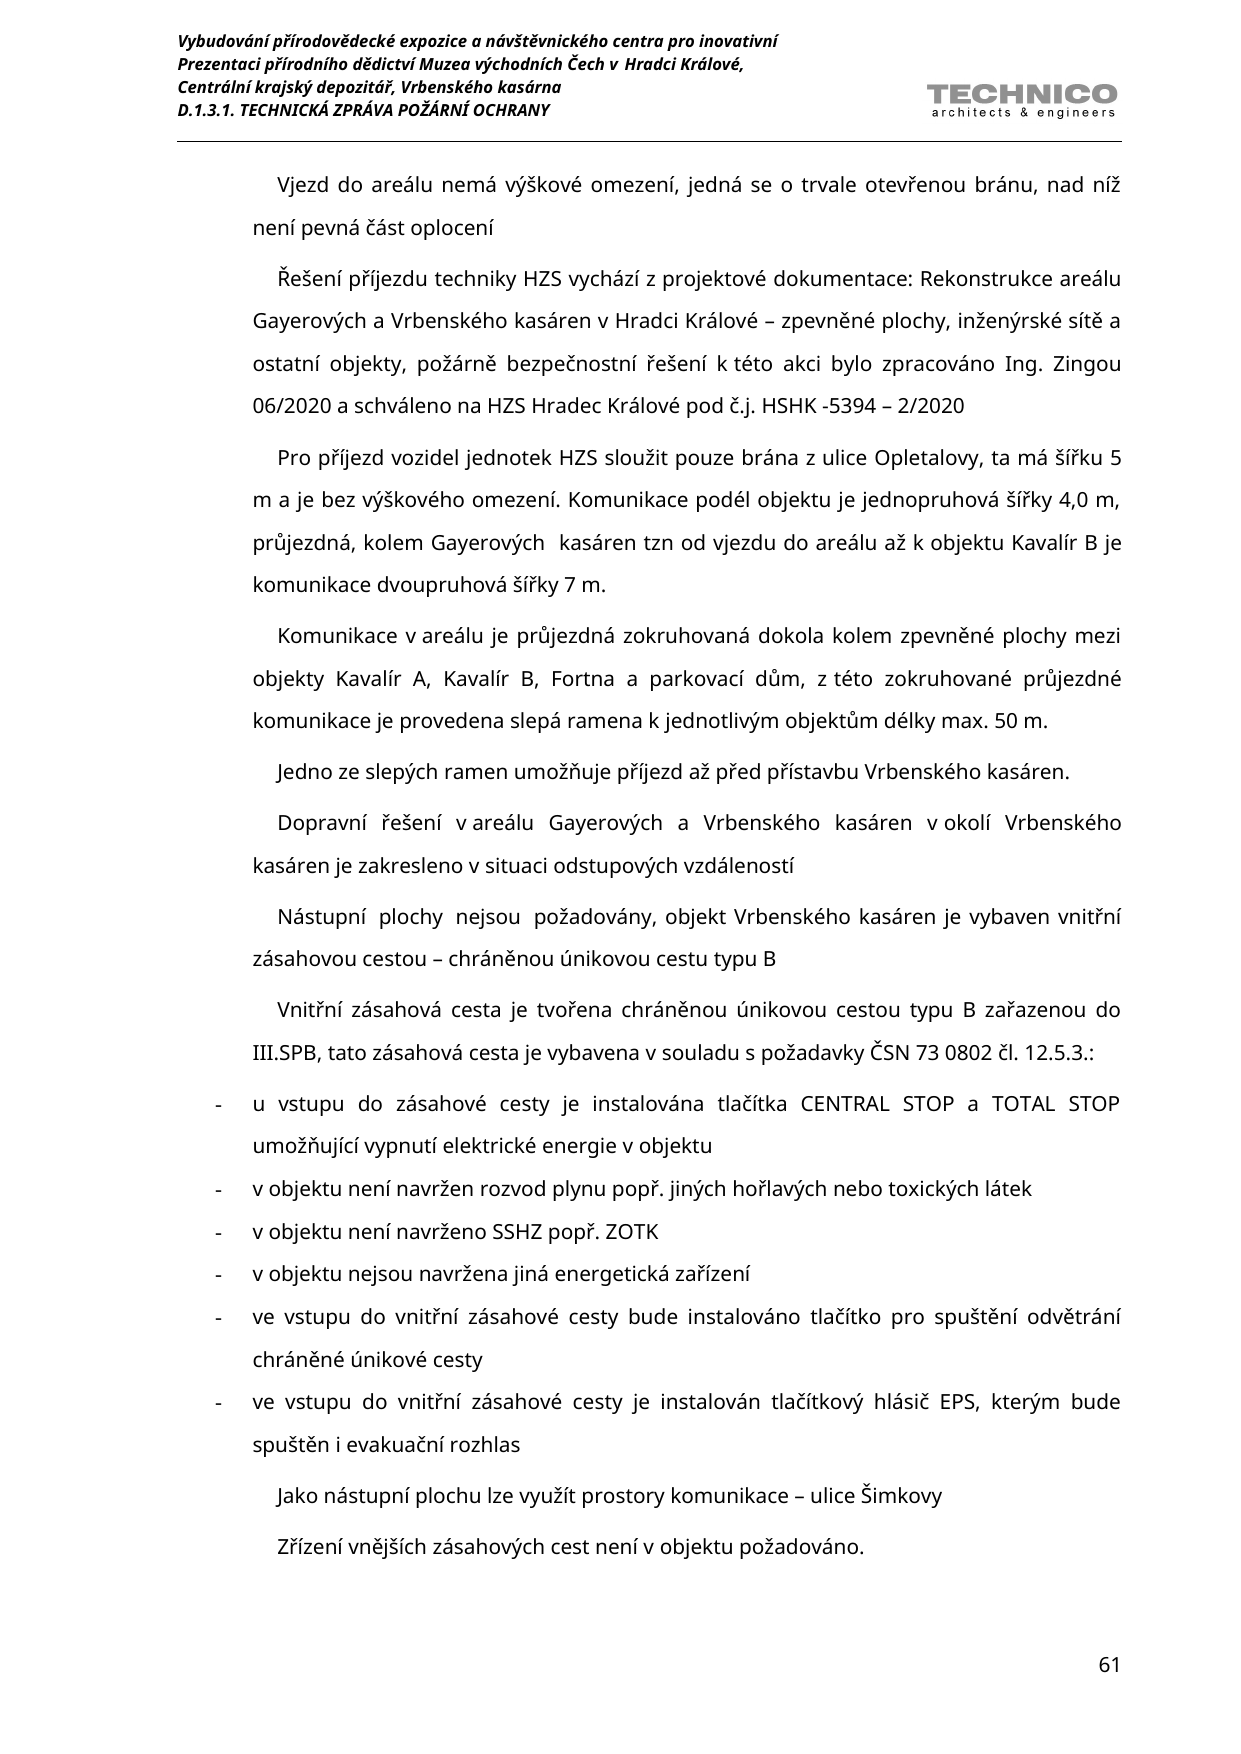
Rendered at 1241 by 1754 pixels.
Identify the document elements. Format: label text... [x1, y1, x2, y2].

text Zřízení vnějších zásahových cest není v objektu požadováno. [252, 1532, 1122, 1560]
list ve vstupu do vnitřní zásahové cesty bude instalováno tlačítko pro spuštění odvětrání chráněné únikové cesty [215, 1302, 1122, 1373]
text Jako nástupní plochu lze využít prostory komunikace – ulice Šimkovy [252, 1481, 1122, 1509]
text Řešení příjezdu techniky HZS vychází z projektové dokumentace: Rekonstrukce areálu Gayerových a Vrbenského kasáren v Hradci Králové – zpevněné plochy, inženýrské sítě a ostatní objekty, požárně bezpečnostní řešení k této akci bylo zpracováno Ing. Zingou 06/2020 a schváleno na HZS Hradec Králové pod č.j. HSHK -5394 – 2/2020 [252, 264, 1122, 420]
text Jedno ze slepých ramen umožňuje příjezd až před přístavbu Vrbenského kasáren. [252, 757, 1122, 786]
text Komunikace v areálu je průjezdná zokruhovaná dokola kolem zpevněné plochy mezi objekty Kavalír A, Kavalír B, Fortna a parkovací dům, z této zokruhované průjezdné komunikace je provedena slepá ramena k jednotlivým objektům délky max. 50 m. [252, 621, 1122, 735]
list v objektu není navržen rozvod plynu popř. jiných hořlavých nebo toxických látek [215, 1174, 1122, 1203]
picture [922, 78, 1124, 124]
list u vstupu do zásahové cesty je instalována tlačítka CENTRAL STOP a TOTAL STOP umožňující vypnutí elektrické energie v objektu [215, 1089, 1122, 1160]
list ve vstupu do vnitřní zásahové cesty je instalován tlačítkový hlásič EPS, kterým bude spuštěn i evakuační rozhlas [215, 1387, 1122, 1458]
text Nástupní plochy nejsou požadovány, objekt Vrbenského kasáren je vybaven vnitřní zásahovou cestou – chráněnou únikovou cestu typu B [252, 902, 1122, 973]
text Dopravní řešení v areálu Gayerových a Vrbenského kasáren v okolí Vrbenského kasáren je zakresleno v situaci odstupových vzdáleností [252, 808, 1122, 879]
list v objektu nejsou navržena jiná energetická zařízení [215, 1259, 1122, 1288]
text Vjezd do areálu nemá výškové omezení, jedná se o trvale otevřenou bránu, nad níž není pevná část oplocení [252, 170, 1122, 241]
text Vnitřní zásahová cesta je tvořena chráněnou únikovou cestou typu B zařazenou do III.SPB, tato zásahová cesta je vybavena v souladu s požadavky ČSN 73 0802 čl. 12.5.3.: [252, 996, 1122, 1067]
list v objektu není navrženo SSHZ popř. ZOTK [215, 1217, 1122, 1245]
text Pro příjezd vozidel jednotek HZS sloužit pouze brána z ulice Opletalovy, ta má šířku 5 m a je bez výškového omezení. Komunikace podél objektu je jednopruhová šířky 4,0 m, průjezdná, kolem Gayerových kasáren tzn od vjezdu do areálu až k objektu Kavalír B je komunikace dvoupruhová šířky 7 m. [252, 443, 1122, 599]
